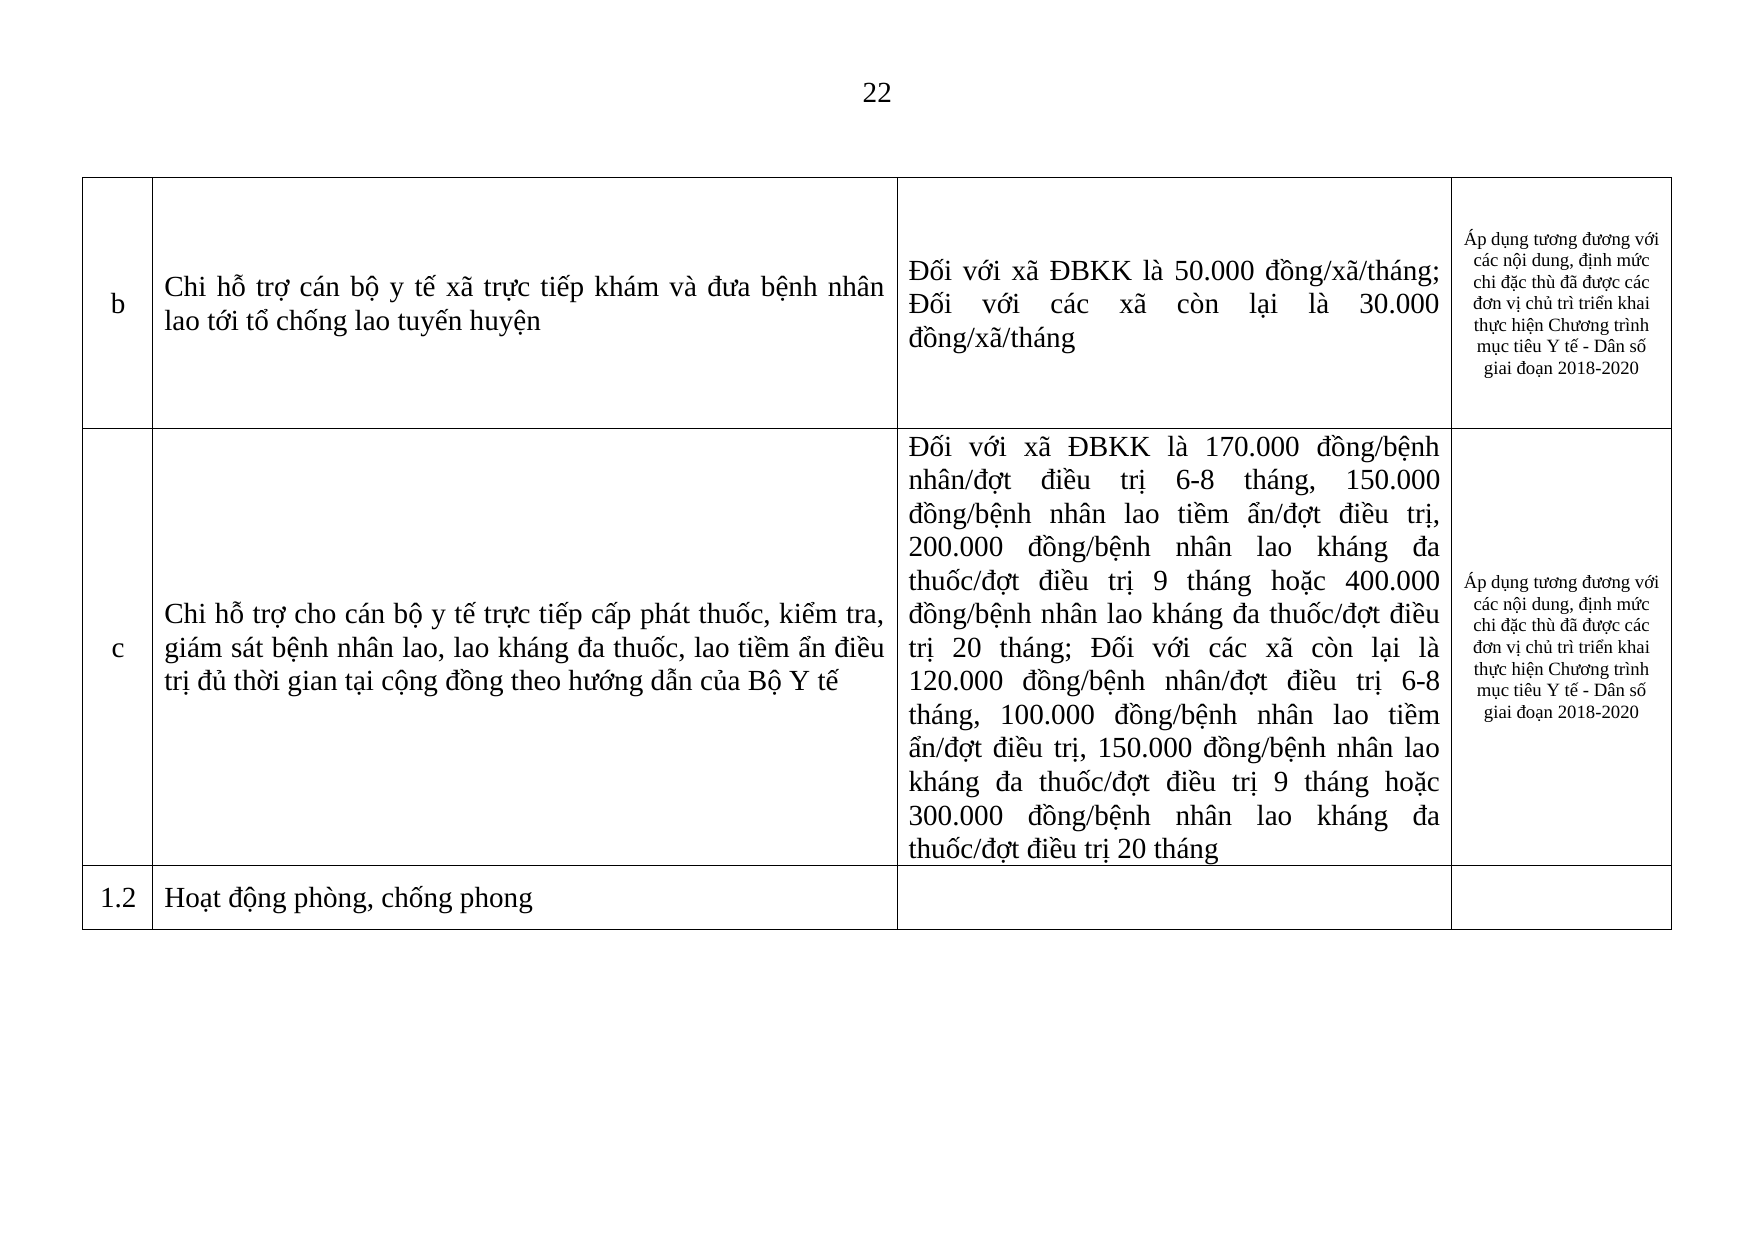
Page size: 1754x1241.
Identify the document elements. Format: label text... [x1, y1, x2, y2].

table_cell 1.2 [83, 866, 152, 928]
table_cell Chi hỗ trợ cán bộ y tế xã trực tiếp khám và đưa bệnh nhân lao tới tổ chống lao tuyến huyện [153, 178, 897, 428]
table_cell Đối với xã ĐBKK là 50.000 đồng/xã/tháng; Đối với các xã còn lại là 30.000 đồng/xã/tháng [898, 178, 1451, 428]
table_cell c [83, 429, 152, 865]
table_cell [1452, 866, 1671, 928]
table_cell b [83, 178, 152, 428]
table_cell Đối với xã ĐBKK là 170.000 đồng/bệnh nhân/đợt điều trị 6-8 tháng, 150.000 đồng/bệnh nhân lao tiềm ẩn/đợt điều trị, 200.000 đồng/bệnh nhân lao kháng đa thuốc/đợt điều trị 9 tháng hoặc 400.000 đồng/bệnh nhân lao kháng đa thuốc/đợt điều trị 20 tháng; Đối với các xã còn lại là 120.000 đồng/bệnh nhân/đợt điều trị 6-8 tháng, 100.000 đồng/bệnh nhân lao tiềm ẩn/đợt điều trị, 150.000 đồng/bệnh nhân lao kháng đa thuốc/đợt điều trị 9 tháng hoặc 300.000 đồng/bệnh nhân lao kháng đa thuốc/đợt điều trị 20 tháng [898, 429, 1451, 865]
table_cell Chi hỗ trợ cho cán bộ y tế trực tiếp cấp phát thuốc, kiểm tra, giám sát bệnh nhân lao, lao kháng đa thuốc, lao tiềm ẩn điều trị đủ thời gian tại cộng đồng theo hướng dẫn của Bộ Y tế [153, 429, 897, 865]
table_cell [898, 866, 1451, 928]
table_cell Hoạt động phòng, chống phong [153, 866, 897, 928]
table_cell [1452, 178, 1671, 428]
